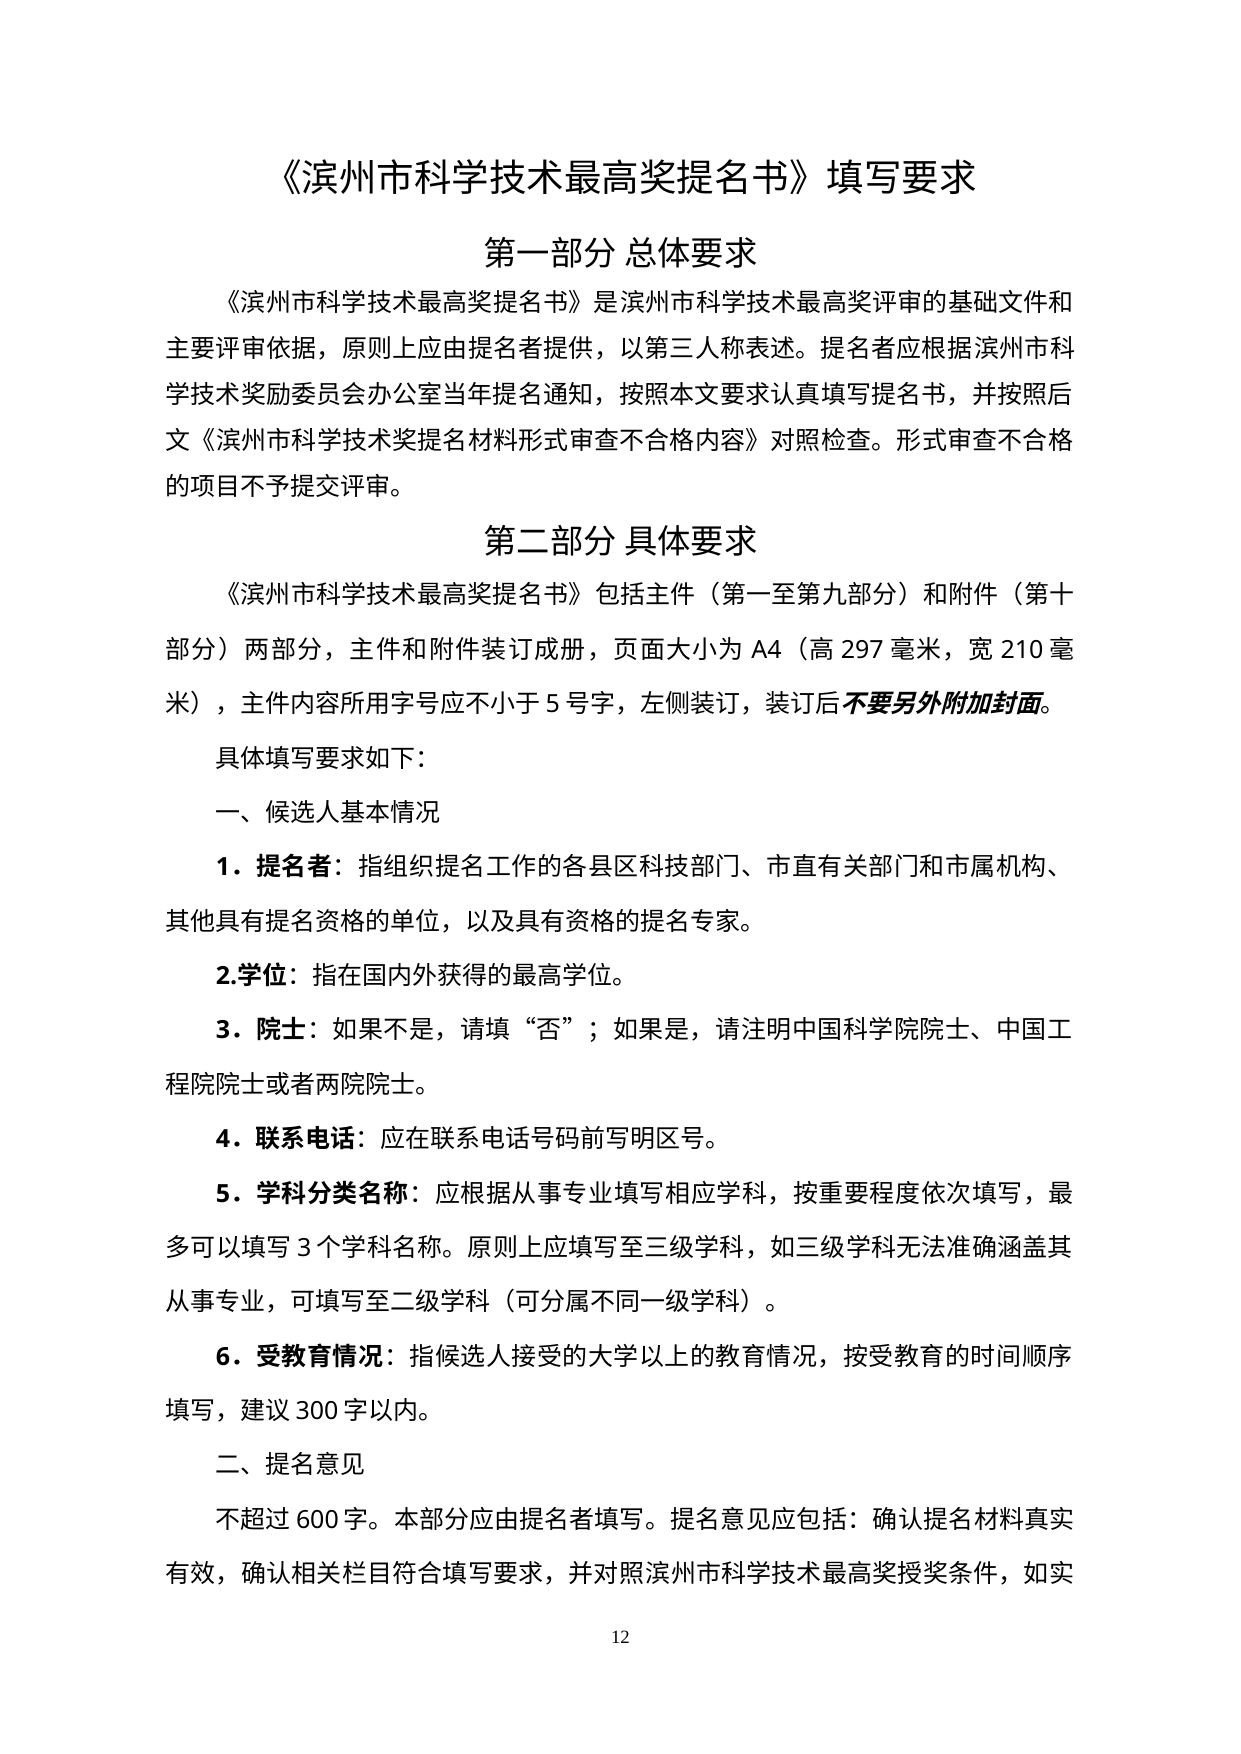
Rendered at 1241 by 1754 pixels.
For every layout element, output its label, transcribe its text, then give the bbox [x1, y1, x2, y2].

text 《滨州市科学技术最高奖提名书》包括主件（第一至第九部分）和附件（第十部分）两部分，主件和附件装订成册，页面大小为A4（高297毫米，宽210毫米），主件内容所用字号应不小于5号字，左侧装订，装订后不要另外附加封面。 [165, 575, 1075, 720]
text 二、提名意见 [165, 1445, 1075, 1481]
text 1．提名者：指组织提名工作的各县区科技部门、市直有关部门和市属机构、其他具有提名资格的单位，以及具有资格的提名专家。 [165, 847, 1075, 937]
text 具体填写要求如下： [165, 738, 1075, 774]
text 《滨州市科学技术最高奖提名书》是滨州市科学技术最高奖评审的基础文件和主要评审依据，原则上应由提名者提供，以第三人称表述。提名者应根据滨州市科学技术奖励委员会办公室当年提名通知，按照本文要求认真填写提名书，并按照后文《滨州市科学技术奖提名材料形式审查不合格内容》对照检查。形式审查不合格的项目不予提交评审。 [165, 275, 1075, 504]
text 2.学位：指在国内外获得的最高学位。 [165, 956, 1075, 992]
text 《滨州市科学技术最高奖提名书》填写要求 [165, 148, 1075, 202]
text 第二部分 具体要求 [165, 517, 1075, 562]
text 3．院士：如果不是，请填“否”；如果是，请注明中国科学院院士、中国工程院院士或者两院院士。 [165, 1010, 1075, 1101]
text 第一部分 总体要求 [165, 229, 1075, 275]
text 6．受教育情况：指候选人接受的大学以上的教育情况，按受教育的时间顺序填写，建议300字以内。 [165, 1336, 1075, 1427]
text 一、候选人基本情况 [165, 792, 1075, 829]
text 5．学科分类名称：应根据从事专业填写相应学科，按重要程度依次填写，最多可以填写3个学科名称。原则上应填写至三级学科，如三级学科无法准确涵盖其从事专业，可填写至二级学科（可分属不同一级学科）。 [165, 1173, 1075, 1318]
text 4．联系电话：应在联系电话号码前写明区号。 [165, 1119, 1075, 1155]
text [165, 1499, 1075, 1590]
